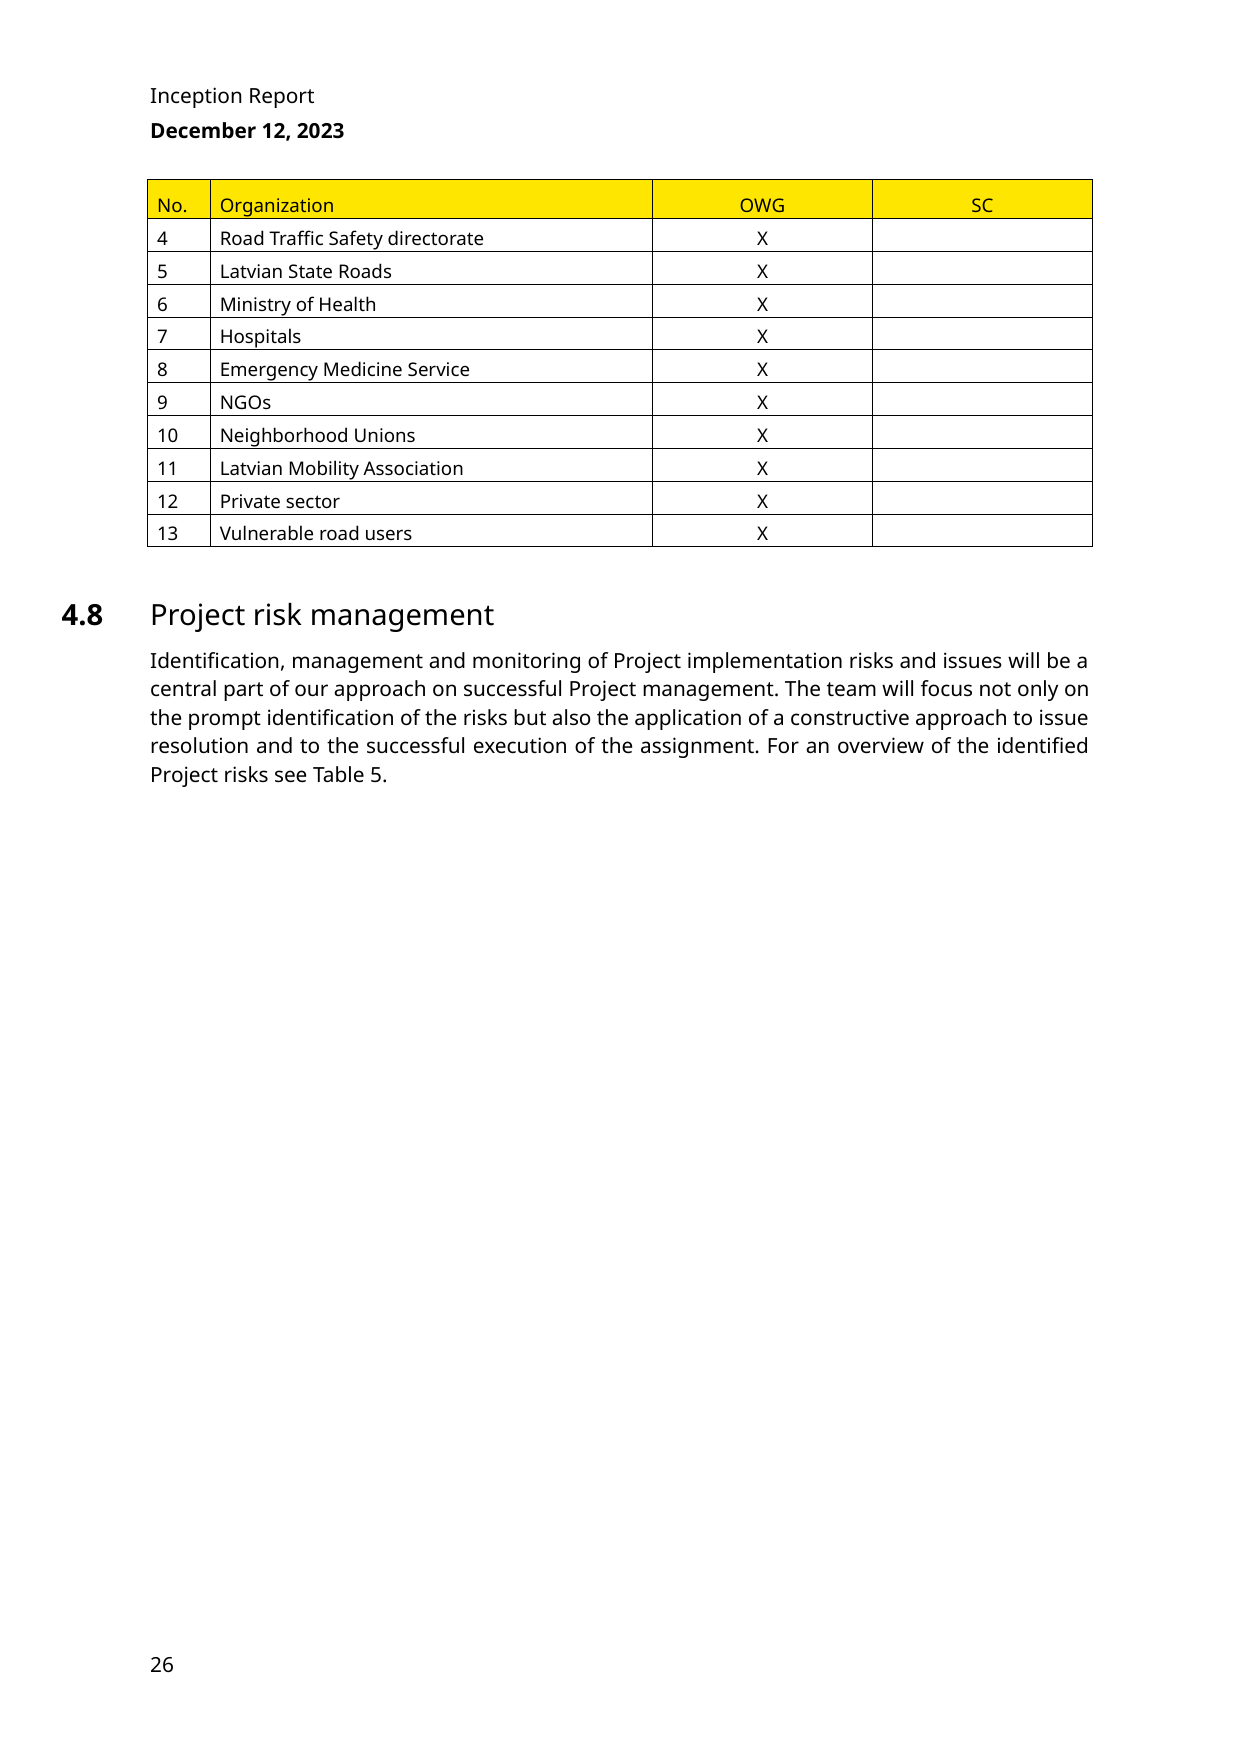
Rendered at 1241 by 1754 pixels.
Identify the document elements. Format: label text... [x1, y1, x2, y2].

table_header No. [148, 180, 210, 218]
table_cell [873, 285, 1092, 317]
table_cell Latvian State Roads [211, 252, 652, 284]
table_cell 12 [148, 482, 210, 513]
table_cell Neighborhood Unions [211, 416, 652, 448]
table_cell 13 [148, 515, 210, 546]
table_header SC [873, 180, 1092, 218]
table_cell Latvian Mobility Association [211, 449, 652, 481]
table_cell [873, 318, 1092, 349]
table_cell Ministry of Health [211, 285, 652, 317]
table_cell 6 [148, 285, 210, 317]
table_cell NGOs [211, 383, 652, 415]
table_cell [873, 449, 1092, 481]
table_cell [873, 219, 1092, 251]
table_cell 10 [148, 416, 210, 448]
table_cell Road Traffic Safety directorate [211, 219, 652, 251]
table_cell X [653, 515, 872, 546]
subtitle Project risk management [61, 594, 1090, 633]
table_cell 9 [148, 383, 210, 415]
table_cell [873, 350, 1092, 382]
table_cell [873, 383, 1092, 415]
table_cell Vulnerable road users [211, 515, 652, 546]
table_cell X [653, 449, 872, 481]
table_cell 4 [148, 219, 210, 251]
table_cell X [653, 482, 872, 513]
table_cell X [653, 350, 872, 382]
table_cell X [653, 285, 872, 317]
table_cell 5 [148, 252, 210, 284]
table_cell [873, 252, 1092, 284]
table_header OWG [653, 180, 872, 218]
table_cell Emergency Medicine Service [211, 350, 652, 382]
table_cell Private sector [211, 482, 652, 513]
table_cell [873, 482, 1092, 513]
table_cell 11 [148, 449, 210, 481]
text Identification, management and monitoring of Project implementation risks and issues will be a central part of our approach on successful Project management. The team will focus not only on the prompt identification of the risks but also the application of a constructive approach to issue resolution and to the successful execution of the assignment. For an overview of the identified Project risks see Table 5. [150, 646, 1090, 788]
table_cell X [653, 318, 872, 349]
table_cell [873, 416, 1092, 448]
table_cell X [653, 252, 872, 284]
table_header Organization [211, 180, 652, 218]
table_cell 7 [148, 318, 210, 349]
table_cell X [653, 416, 872, 448]
table_cell Hospitals [211, 318, 652, 349]
table_cell X [653, 383, 872, 415]
table_cell [873, 515, 1092, 546]
table_cell X [653, 219, 872, 251]
table_cell 8 [148, 350, 210, 382]
